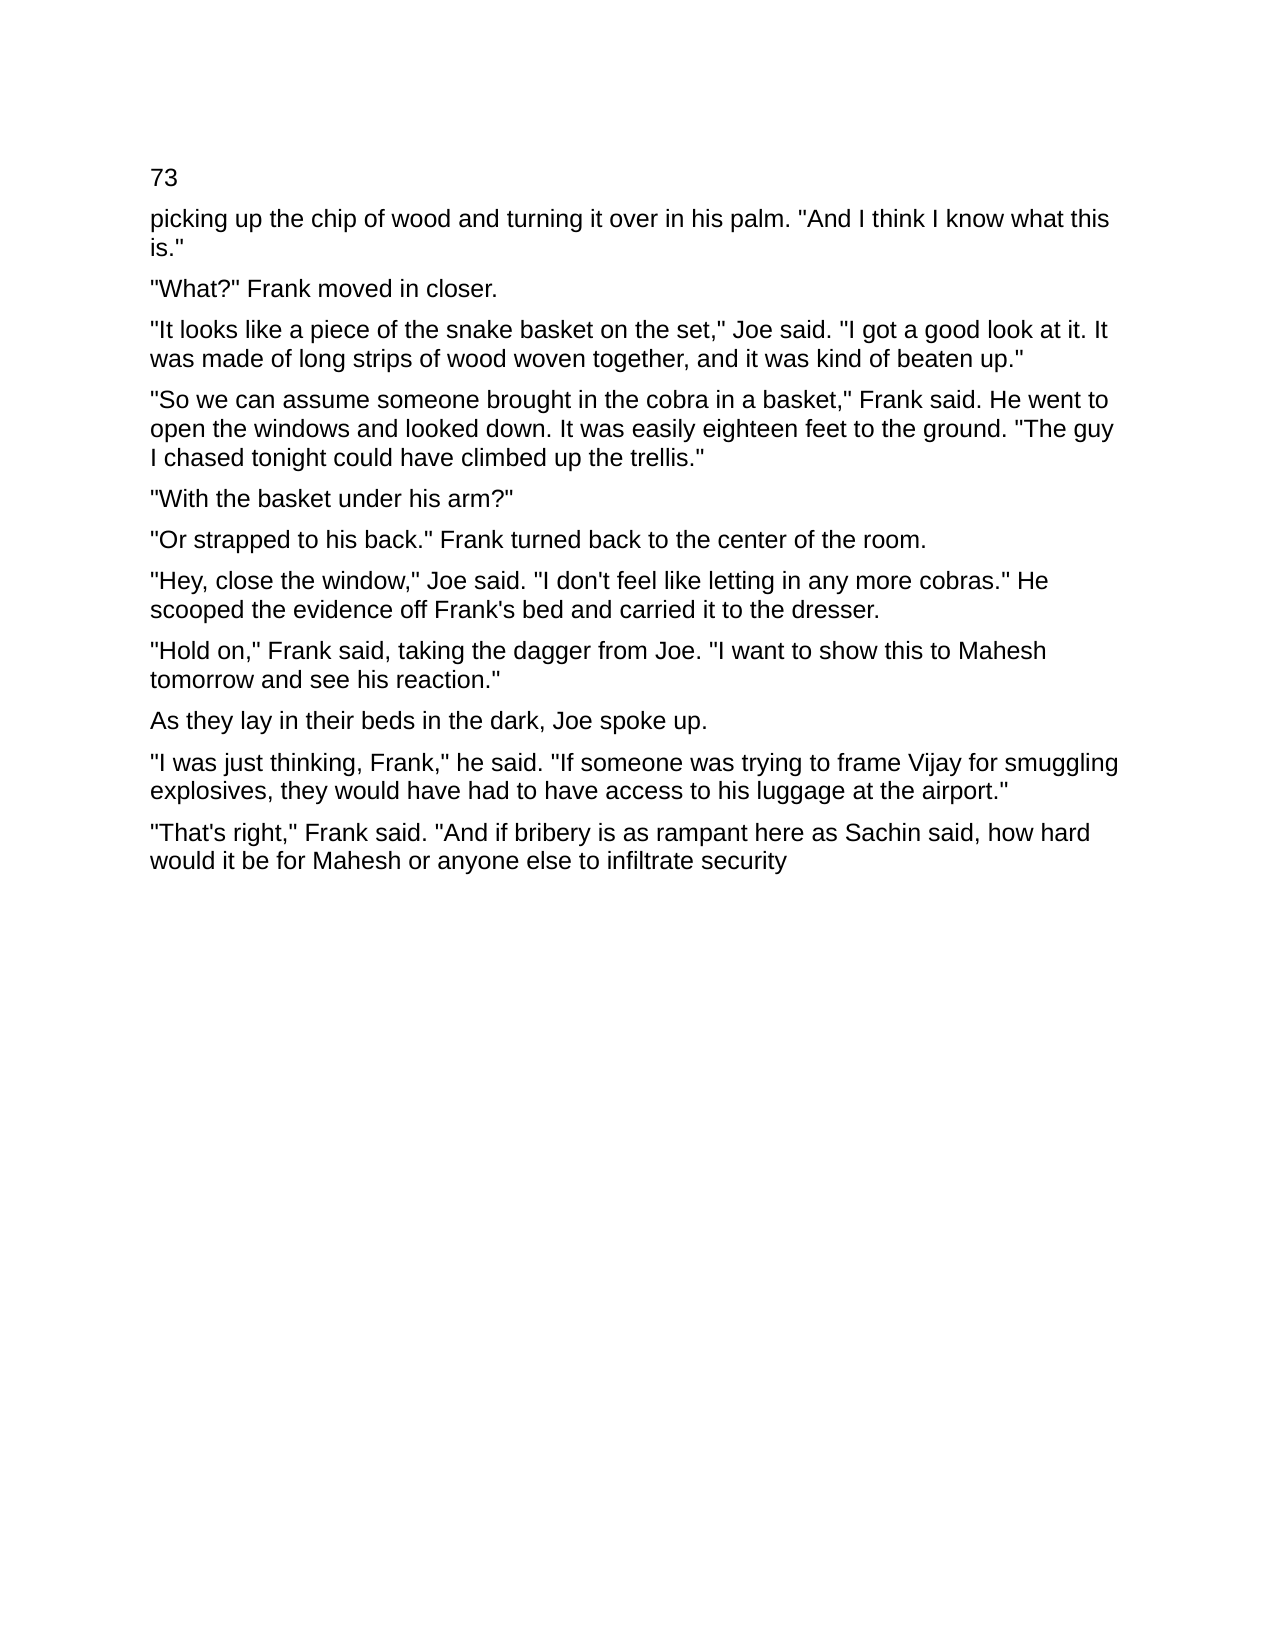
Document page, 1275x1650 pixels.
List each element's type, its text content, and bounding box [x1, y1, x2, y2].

text "Hey, close the window," Joe said. "I don't feel like letting in any more cobras." He scooped the evidence off Frank's bed and carried it to the dresser. [150, 566, 1125, 624]
text As they lay in their beds in the dark, Joe spoke up. [150, 706, 1125, 735]
text "With the basket under his arm?" [150, 484, 1125, 512]
text "What?" Frank moved in closer. [150, 274, 1125, 302]
text "It looks like a piece of the snake basket on the set," Joe said. "I got a good look at it. It was made of long strips of wood woven together, and it was kind of beaten up." [150, 315, 1125, 372]
text 73 [150, 162, 1125, 191]
text "I was just thinking, Frank," he said. "If someone was trying to frame Vijay for smuggling explosives, they would have had to have access to his luggage at the airport." [150, 747, 1125, 805]
text picking up the chip of wood and turning it over in his palm. "And I think I know what this is." [150, 204, 1125, 261]
text "That's right," Frank said. "And if bribery is as rampant here as Sachin said, how hard would it be for Mahesh or anyone else to infiltrate security [150, 817, 1125, 875]
text "So we can assume someone brought in the cobra in a basket," Frank said. He went to open the windows and looked down. It was easily eighteen feet to the ground. "The guy I chased tonight could have climbed up the trellis." [150, 385, 1125, 471]
text "Or strapped to his back." Frank turned back to the center of the room. [150, 525, 1125, 554]
text "Hold on," Frank said, taking the dagger from Joe. "I want to show this to Mahesh tomorrow and see his reaction." [150, 636, 1125, 694]
